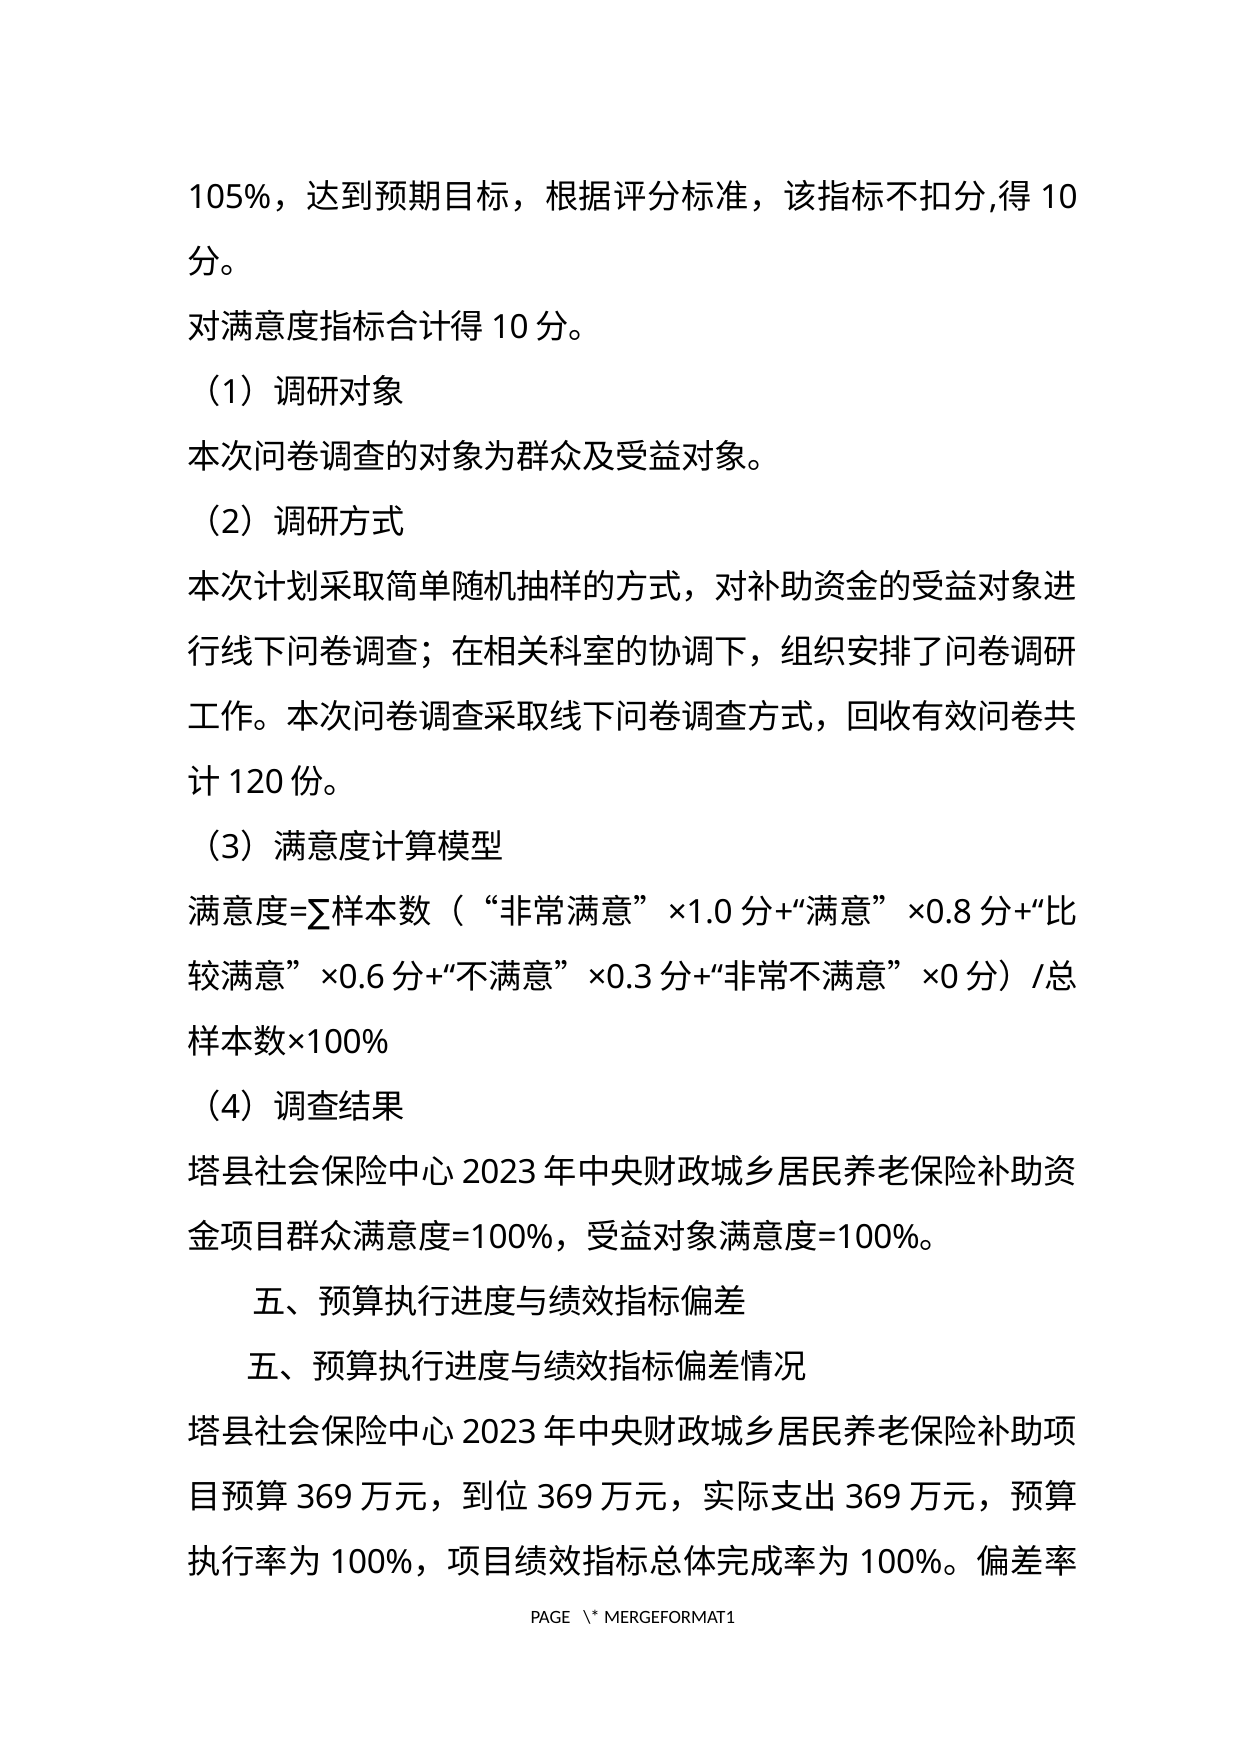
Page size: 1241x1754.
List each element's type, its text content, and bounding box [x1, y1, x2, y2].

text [187, 162, 1078, 1267]
text 五、预算执行进度与绩效指标偏差 [187, 1267, 1078, 1332]
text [187, 1332, 1078, 1592]
